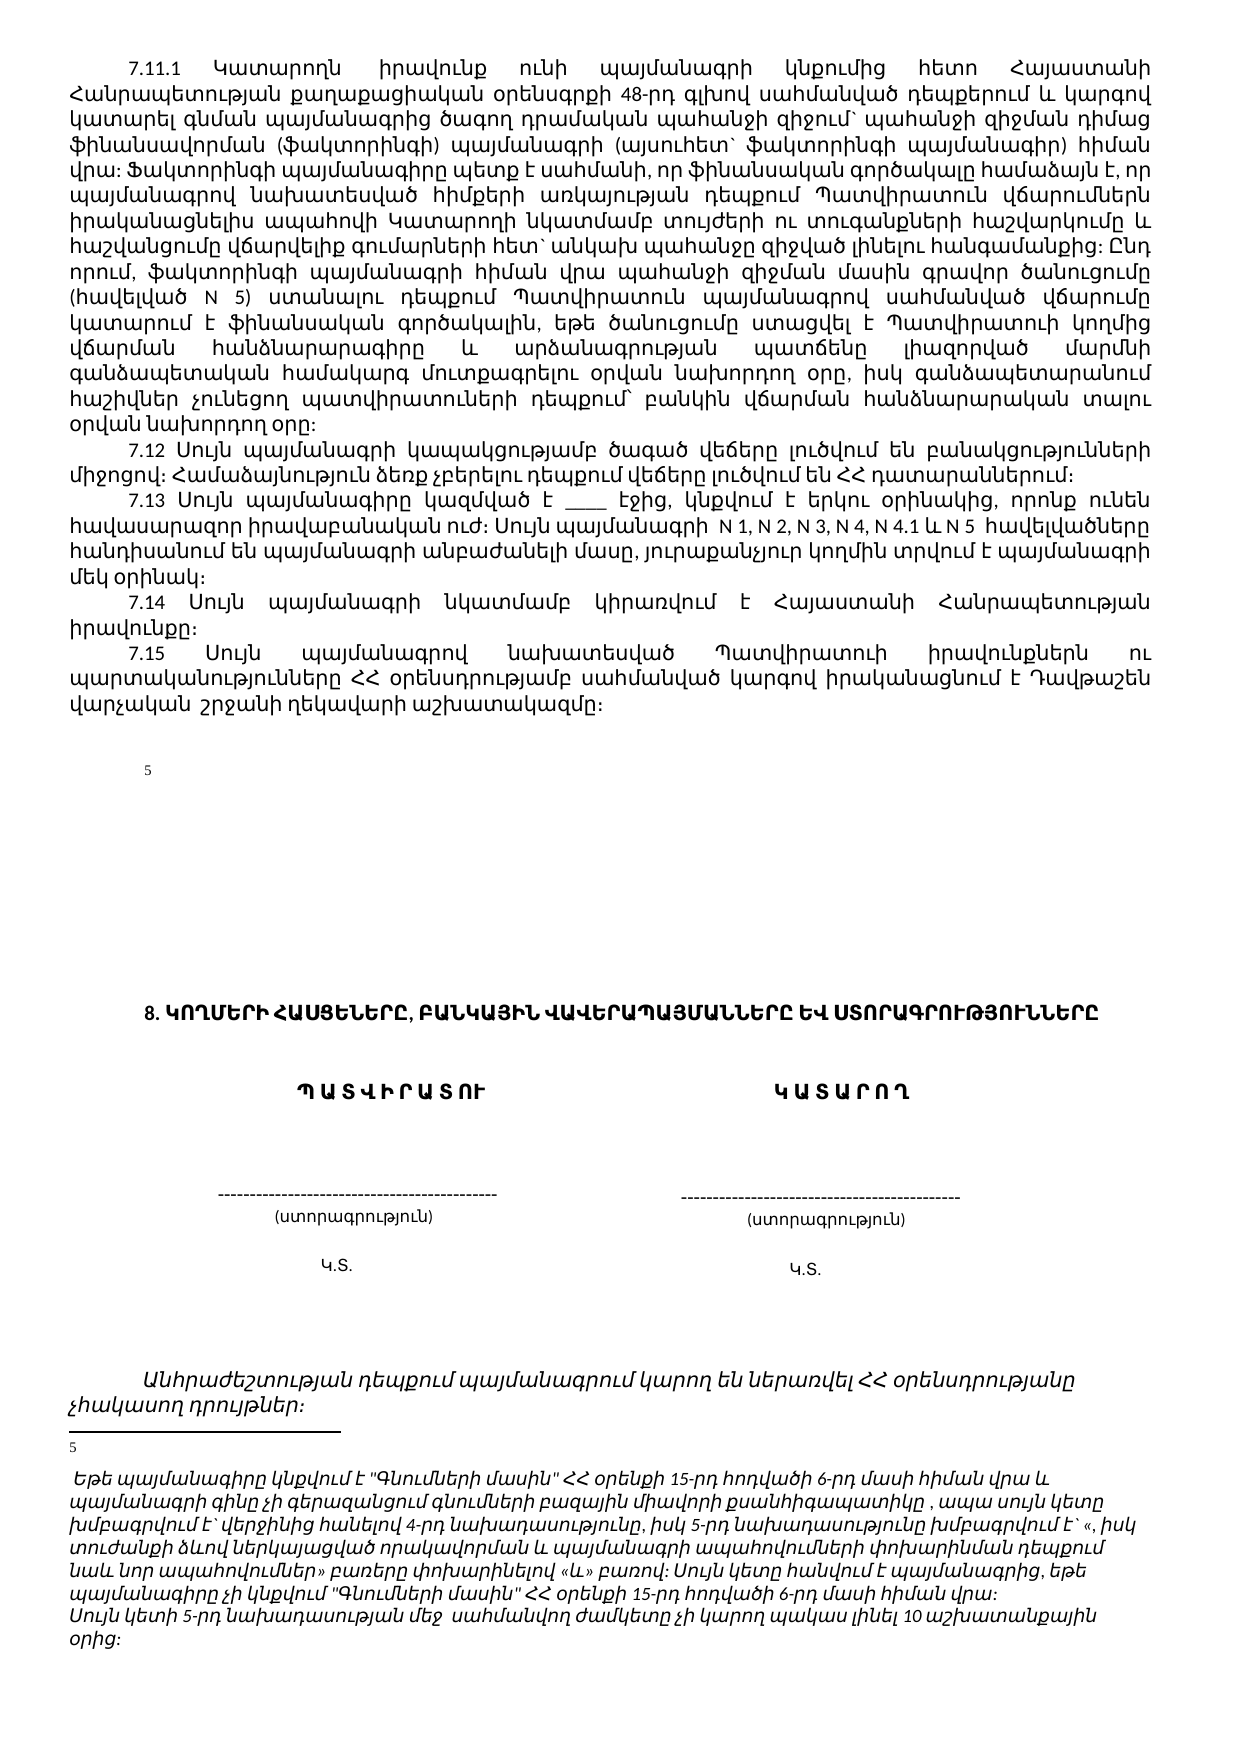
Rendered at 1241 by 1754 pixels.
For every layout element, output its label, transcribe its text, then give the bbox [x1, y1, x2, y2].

text 7.11.1 Կատարողն իրավունք ունի պայմանագրի կնքումից հետո Հայաստանի Հանրապետության քաղաքացիական օրենսգրքի 48-րդ գլխով սահմանված դեպքերում և կարգով կատարել գնման պայմանագրից ծագող դրամական պահանջի զիջում` պահանջի զիջման դիմաց ֆինանսավորման (ֆակտորինգի) պայմանագրի (այսուհետ` ֆակտորինգի պայմանագիր) հիման վրա: Ֆակտորինգի պայմանագիրը պետք է սահմանի, որ ֆինանսական գործակալը համաձայն է, որ պայմանագրով նախատեսված հիմքերի առկայության դեպքում Պատվիրատուն վճարումներն իրականացնելիս ապահովի Կատարողի նկատմամբ տույժերի ու տուգանքների հաշվարկումը և հաշվանցումը վճարվելիք գումարների հետ` անկախ պահանջը զիջված լինելու հանգամանքից: Ընդ որում, ֆակտորինգի պայմանագրի հիման վրա պահանջի զիջման մասին գրավոր ծանուցումը (հավելված N 5) ստանալու դեպքում Պատվիրատուն պայմանագրով սահմանված վճարումը կատարում է ֆինանսական գործակալին, եթե ծանուցումը ստացվել է Պատվիրատուի կողմից վճարման հանձնարարագիրը և արձանագրության պատճենը լիազորված մարմնի գանձապետական համակարգ մուտքագրելու օրվան նախորդող օրը, իսկ գանձապետարանում հաշիվներ չունեցող պատվիրատուների դեպքում՝ բանկին վճարման հանձնարարական տալու օրվան նախորդող օրը: [69, 56, 1152, 437]
text 7.12 Սույն պայմանագրի կապակցությամբ ծագած վեճերը լուծվում են բանակցությունների միջոցով։ Համաձայնություն ձեռք չբերելու դեպքում վեճերը լուծվում են ՀՀ դատարաններում։ [69, 437, 1152, 488]
table_header Կ Ա Տ Ա Ր Ո Ղ -------------------------------------------- (ստորագրություն) Կ.Տ. [627, 1079, 1056, 1342]
text Անհրաժեշտության դեպքում պայմանագրում կարող են ներառվել ՀՀ օրենսդրությանը չհակասող դրույթներ։ [69, 1367, 1152, 1418]
table_header Պ Ա Տ Վ Ի Ր Ա Տ ՈՒ -------------------------------------------- (ստորագրություն) Կ.Տ. [155, 1079, 627, 1342]
text 7.14 Սույն պայմանագրի նկատմամբ կիրառվում է Հայաստանի Հանրապետության իրավունքը։ [69, 589, 1152, 640]
text 7.15 Սույն պայմանագրով նախատեսված Պատվիրատուի իրավունքներն ու պարտականությունները ՀՀ օրենսդրությամբ սահմանված կարգով իրականացնում է Դավթաշեն վարչական շրջանի ղեկավարի աշխատակազմը։ [69, 640, 1152, 716]
text 8. ԿՈՂՄԵՐԻ ՀԱՍՑԵՆԵՐԸ, ԲԱՆԿԱՅԻՆ ՎԱՎԵՐԱՊԱՅՄԱՆՆԵՐԸ ԵՎ ՍՏՈՐԱԳՐՈՒԹՅՈՒՆՆԵՐԸ [69, 1000, 1152, 1025]
text 7.13 Սույն պայմանագիրը կազմված է ____ էջից, կնքվում է երկու օրինակից, որոնք ունեն հավասարազոր իրավաբանական ուժ։ Սույն պայմանագրի N 1, N 2, N 3, N 4, N 4.1 և N 5 հավելվածները հանդիսանում են պայմանագրի անբաժանելի մասը, յուրաքանչյուր կողմին տրվում է պայմանագրի մեկ օրինակ։ [69, 488, 1152, 589]
